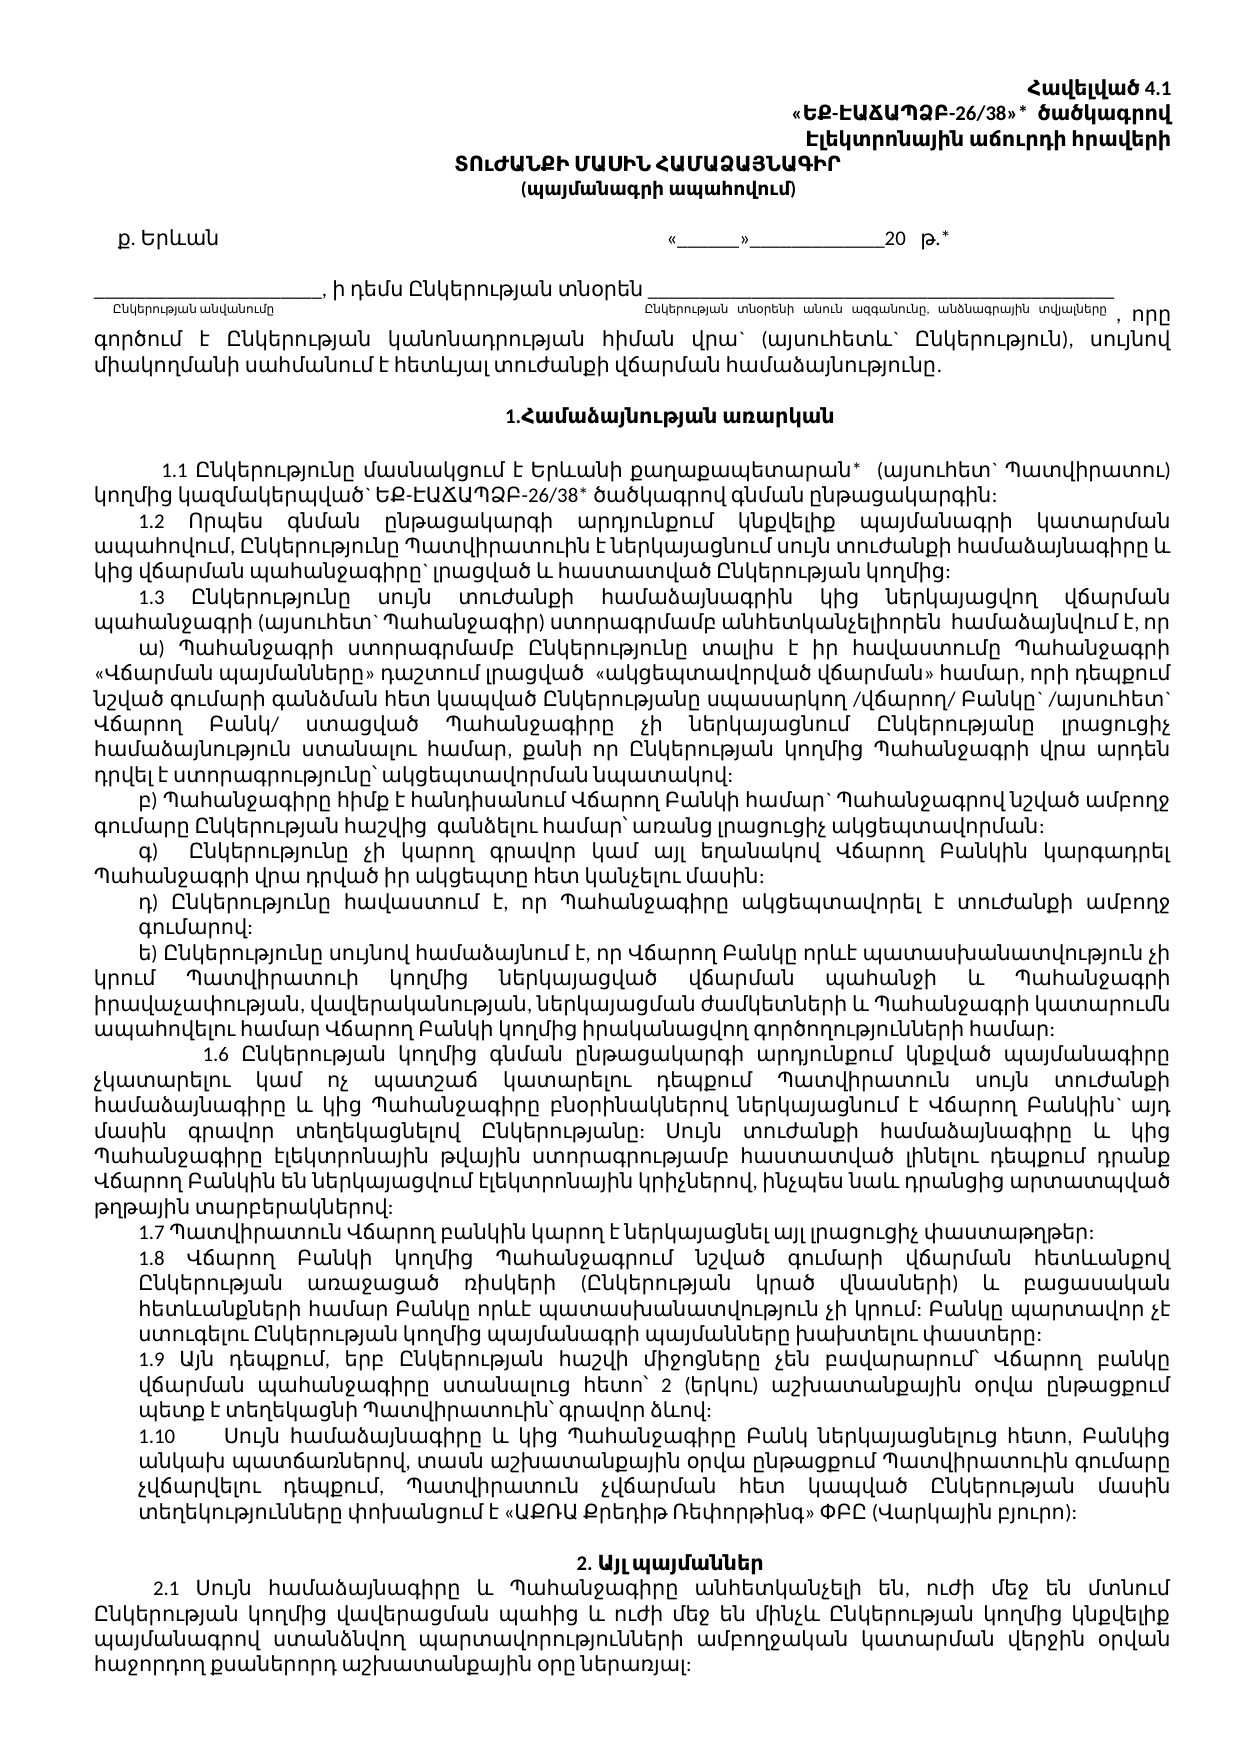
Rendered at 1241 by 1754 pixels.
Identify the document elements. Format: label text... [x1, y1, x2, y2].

text 1.2 Որպես գնման ընթացակարգի արդյունքում կնքվելիք պայմանագրի կատարման ապահովում, Ընկերությունը Պատվիրատուին է ներկայացնում սույն տուժանքի համաձայնագիրը և կից վճարման պահանջագիրը` լրացված և հաստատված Ընկերության կողմից: [94, 508, 1171, 584]
text 1.6 Ընկերության կողմից գնման ընթացակարգի արդյունքում կնքված պայմանագիրը չկատարելու կամ ոչ պատշաճ կատարելու դեպքում Պատվիրատուն սույն տուժանքի համաձայնագիրը և կից Պահանջագիրը բնօրինակներով ներկայացնում է Վճարող Բանկին` այդ մասին գրավոր տեղեկացնելով Ընկերությանը: Սույն տուժանքի համաձայնագիրը և կից Պահանջագիրը էլեկտրոնային թվային ստորագրությամբ հաստատված լինելու դեպքում դրանք Վճարող Բանկին են ներկայացվում էլեկտրոնային կրիչներով, ինչպես նաև դրանցից արտատպված թղթային տարբերակներով: [94, 1042, 1171, 1219]
text ք. Երևան «______»_____________20 թ.* [94, 225, 1171, 250]
text 1.Համաձայնության առարկան [169, 403, 1171, 428]
text 1.7 Պատվիրատուն Վճարող բանկին կարող է ներկայացնել այլ լրացուցիչ փաստաթղթեր: [138, 1219, 1171, 1245]
text գ) Ընկերությունը չի կարող գրավոր կամ այլ եղանակով Վճարող Բանկին կարգադրել Պահանջագրի վրա դրված իր ակցեպտը հետ կանչելու մասին: [94, 838, 1171, 889]
text 1.3 Ընկերությունը սույն տուժանքի համաձայնագրին կից ներկայացվող վճարման պահանջագրի (այսուհետ` Պահանջագիր) ստորագրմամբ անհետկանչելիորեն համաձայնվում է, որ [94, 584, 1171, 635]
text 1.10 Սույն համաձայնագիրը և կից Պահանջագիրը Բանկ ներկայացնելուց հետո, Բանկից անկախ պատճառներով, տասն աշխատանքային օրվա ընթացքում Պատվիրատուին գումարը չվճարվելու դեպքում, Պատվիրատուն չվճարման հետ կապված Ընկերության մասին տեղեկությունները փոխանցում է «ԱՔՌԱ Քրեդիթ Ռեփորթինգ» ՓԲԸ (Վարկային բյուրո): [138, 1423, 1171, 1524]
text դ) Ընկերությունը հավաստում է, որ Պահանջագիրը ակցեպտավորել է տուժանքի ամբողջ գումարով: [138, 889, 1171, 940]
text ա) Պահանջագրի ստորագրմամբ Ընկերությունը տալիս է իր հավաստումը Պահանջագրի «Վճարման պայմանները» դաշտում լրացված «ակցեպտավորված վճարման» համար, որի դեպքում նշված գումարի գանձման հետ կապված Ընկերությանը սպասարկող /վճարող/ Բանկը` /այսուհետ` Վճարող Բանկ/ ստացված Պահանջագիրը չի ներկայացնում Ընկերությանը լրացուցիչ համաձայնություն ստանալու համար, քանի որ Ընկերության կողմից Պահանջագրի վրա արդեն դրվել է ստորագրությունը՝ ակցեպտավորման նպատակով: [94, 635, 1171, 787]
text 1.1 Ընկերությունը մասնակցում է Երևանի քաղաքապետարան* (այսուհետ` Պատվիրատու) կողմից կազմակերպված` ԵՔ-ԷԱՃԱՊՁԲ-26/38* ծածկագրով գնման ընթացակարգին: [94, 457, 1171, 508]
text Ընկերության անվանումը Ընկերության տնօրենի անուն ազգանունը, անձնագրային տվյալները , որը գործում է Ընկերության կանոնադրության հիման վրա` (այսուհետև` Ընկերություն), սույնով միակողմանի սահմանում է հետևյալ տուժանքի վճարման համաձայնությունը. [94, 301, 1171, 377]
text բ) Պահանջագիրը հիմք է հանդիսանում Վճարող Բանկի համար` Պահանջագրով նշված ամբողջ գումարը Ընկերության հաշվից գանձելու համար՝ առանց լրացուցիչ ակցեպտավորման: [94, 787, 1171, 838]
text (պայմանագրի ապահովում) [94, 177, 1171, 199]
text Էլեկտրոնային աճուրդի հրավերի [94, 126, 1171, 151]
text ______________________, ի դեմս Ընկերության տնօրեն _____________________________________________ [94, 276, 1171, 301]
text 1.8 Վճարող Բանկի կողմից Պահանջագրում նշված գումարի վճարման հետևանքով Ընկերության առաջացած ռիսկերի (Ընկերության կրած վնասների) և բացասական հետևանքների համար Բանկը որևէ պատասխանատվություն չի կրում: Բանկը պարտավոր չէ ստուգելու Ընկերության կողմից պայմանագրի պայմանները խախտելու փաստերը: [138, 1245, 1171, 1347]
text Հավելված 4.1 [94, 75, 1171, 100]
text 2.1 Սույն համաձայնագիրը և Պահանջագիրը անհետկանչելի են, ուժի մեջ են մտնում Ընկերության կողմից վավերացման պահից և ուժի մեջ են մինչև Ընկերության կողմից կնքվելիք պայմանագրով ստանձնվող պարտավորությունների ամբողջական կատարման վերջին օրվան հաջորդող քսաներորդ աշխատանքային օրը ներառյալ: [94, 1575, 1171, 1677]
text ե) Ընկերությունը սույնով համաձայնում է, որ Վճարող Բանկը որևէ պատասխանատվություն չի կրում Պատվիրատուի կողմից ներկայացված վճարման պահանջի և Պահանջագրի իրավաչափության, վավերականության, ներկայացման ժամկետների և Պահանջագրի կատարումն ապահովելու համար Վճարող Բանկի կողմից իրականացվող գործողությունների համար: [94, 940, 1171, 1042]
text 1.9 Այն դեպքում, երբ Ընկերության հաշվի միջոցները չեն բավարարում՝ Վճարող բանկը վճարման պահանջագիրը ստանալուց հետո՝ 2 (երկու) աշխատանքային օրվա ընթացքում պետք է տեղեկացնի Պատվիրատուին՝ գրավոր ձևով: [138, 1347, 1171, 1423]
text «ԵՔ-ԷԱՃԱՊՁԲ-26/38»* ծածկագրով [94, 100, 1171, 126]
text 2. Այլ պայմաններ [169, 1550, 1171, 1575]
text ՏՈւԺԱՆՔԻ ՄԱՍԻՆ ՀԱՄԱՁԱՅՆԱԳԻՐ [94, 151, 1171, 177]
